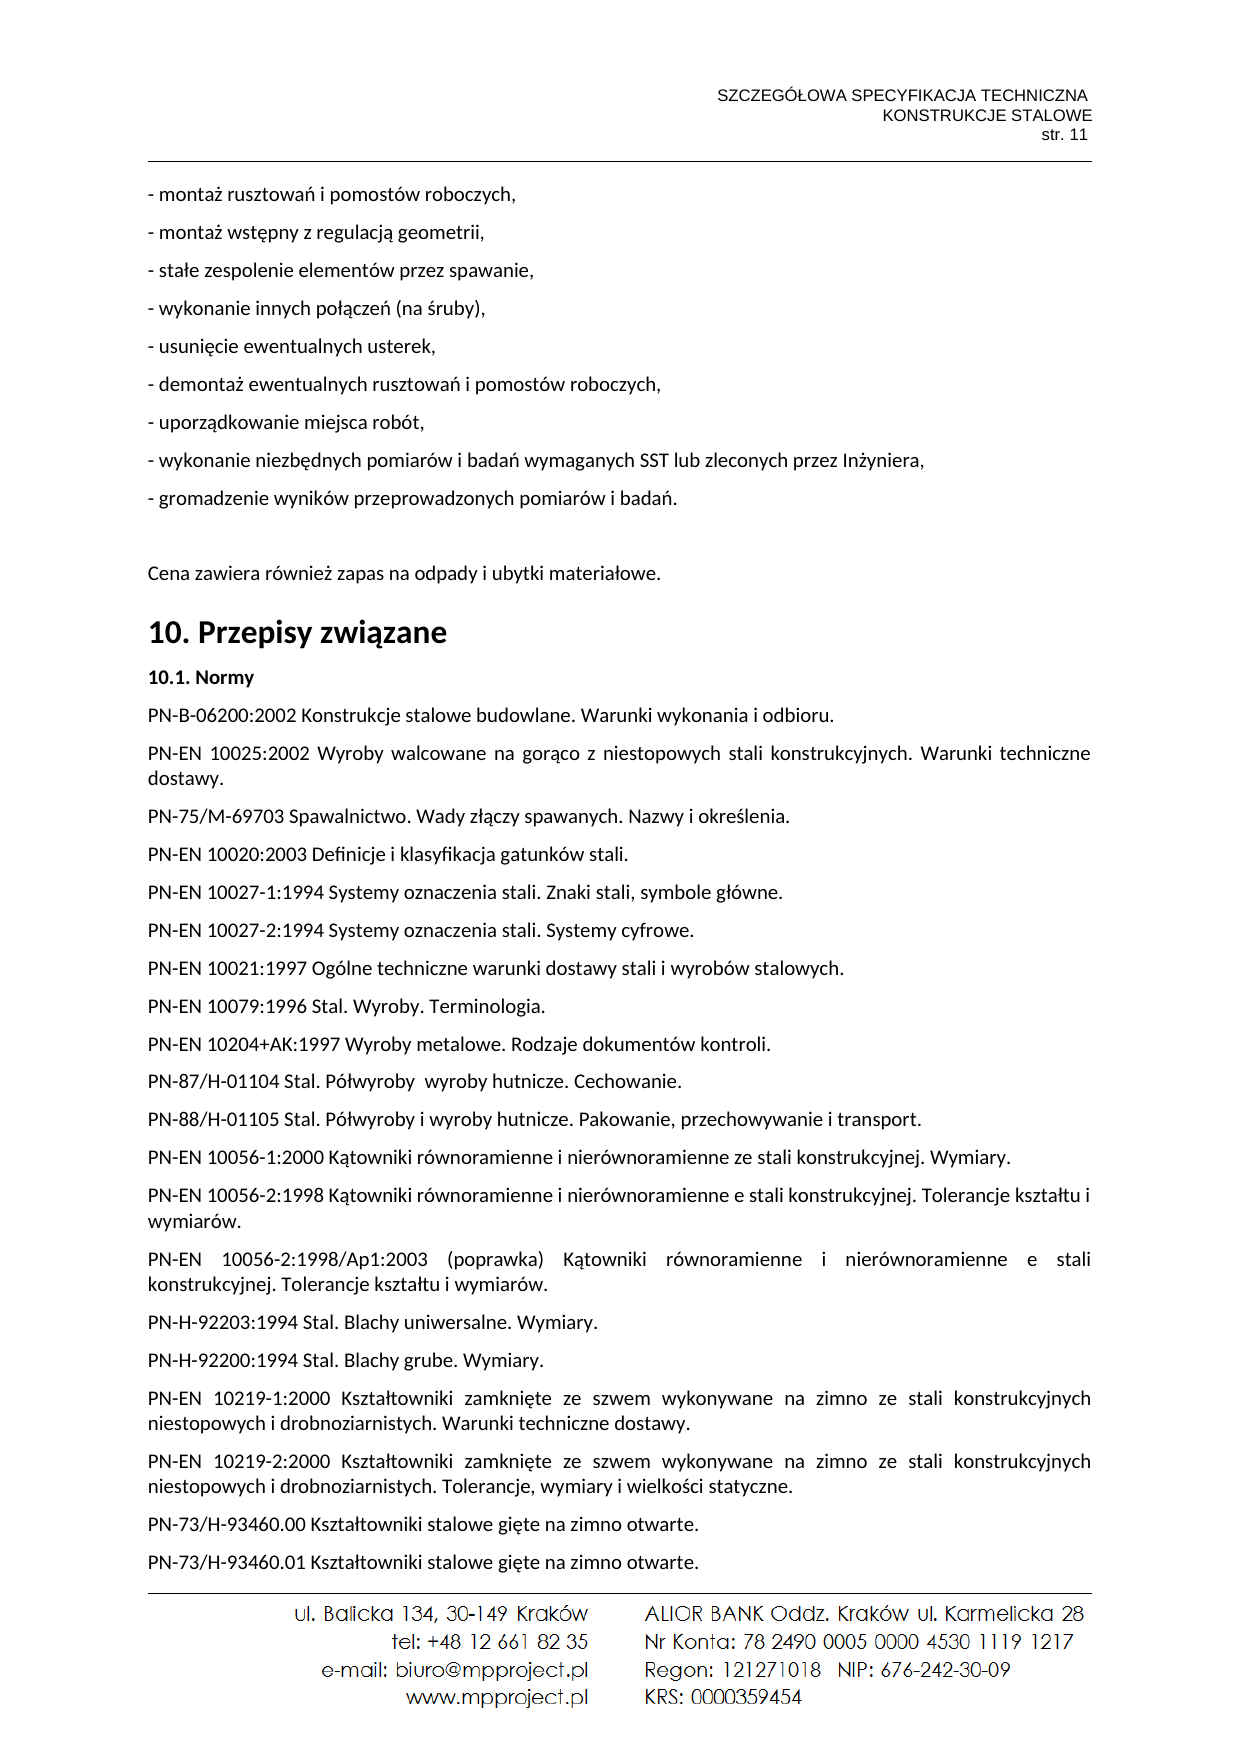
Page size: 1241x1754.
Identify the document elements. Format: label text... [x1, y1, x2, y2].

subtitle 10. Przepisy związane [148, 611, 1092, 652]
text PN-EN 10219-2:2000 Kształtowniki zamknięte ze szwem wykonywane na zimno ze stali konstrukcyjnych niestopowych i drobnoziarnistych. Tolerancje, wymiary i wielkości statyczne. [148, 1448, 1092, 1499]
text PN-EN 10056-2:1998/Ap1:2003 (poprawka) Kątowniki równoramienne i nierównoramienne e stali konstrukcyjnej. Tolerancje kształtu i wymiarów. [148, 1246, 1092, 1297]
text PN-EN 10204+AK:1997 Wyroby metalowe. Rodzaje dokumentów kontroli. [148, 1031, 1092, 1056]
text - stałe zespolenie elementów przez spawanie, [148, 257, 1092, 283]
text PN-EN 10056-2:1998 Kątowniki równoramienne i nierównoramienne e stali konstrukcyjnej. Tolerancje kształtu i wymiarów. [148, 1182, 1092, 1233]
text PN-87/H-01104 Stal. Półwyroby wyroby hutnicze. Cechowanie. [148, 1069, 1092, 1094]
text PN-H-92203:1994 Stal. Blachy uniwersalne. Wymiary. [148, 1309, 1092, 1334]
text PN-EN 10027-1:1994 Systemy oznaczenia stali. Znaki stali, symbole główne. [148, 879, 1092, 904]
text PN-EN 10056-1:2000 Kątowniki równoramienne i nierównoramienne ze stali konstrukcyjnej. Wymiary. [148, 1144, 1092, 1170]
text - gromadzenie wyników przeprowadzonych pomiarów i badań. [148, 485, 1092, 510]
text PN-73/H-93460.01 Kształtowniki stalowe gięte na zimno otwarte. [148, 1549, 1092, 1575]
picture [118, 1594, 1097, 1719]
text PN-EN 10219-1:2000 Kształtowniki zamknięte ze szwem wykonywane na zimno ze stali konstrukcyjnych niestopowych i drobnoziarnistych. Warunki techniczne dostawy. [148, 1385, 1092, 1436]
text PN-B-06200:2002 Konstrukcje stalowe budowlane. Warunki wykonania i odbioru. [148, 702, 1092, 727]
text PN-EN 10027-2:1994 Systemy oznaczenia stali. Systemy cyfrowe. [148, 917, 1092, 942]
text - montaż rusztowań i pomostów roboczych, [148, 181, 1092, 207]
text PN-EN 10020:2003 Definicje i klasyfikacja gatunków stali. [148, 841, 1092, 867]
text - usunięcie ewentualnych usterek, [148, 333, 1092, 358]
text 10.1. Normy [148, 664, 1092, 689]
text PN-EN 10079:1996 Stal. Wyroby. Terminologia. [148, 993, 1092, 1018]
text - montaż wstępny z regulacją geometrii, [148, 219, 1092, 245]
text PN-EN 10021:1997 Ogólne techniczne warunki dostawy stali i wyrobów stalowych. [148, 955, 1092, 980]
text PN-73/H-93460.00 Kształtowniki stalowe gięte na zimno otwarte. [148, 1512, 1092, 1537]
text - wykonanie niezbędnych pomiarów i badań wymaganych SST lub zleconych przez Inżyniera, [148, 447, 1092, 472]
text - uporządkowanie miejsca robót, [148, 409, 1092, 434]
text Cena zawiera również zapas na odpady i ubytki materiałowe. [148, 561, 1092, 586]
text - demontaż ewentualnych rusztowań i pomostów roboczych, [148, 371, 1092, 396]
text PN-75/M-69703 Spawalnictwo. Wady złączy spawanych. Nazwy i określenia. [148, 803, 1092, 829]
text PN-H-92200:1994 Stal. Blachy grube. Wymiary. [148, 1347, 1092, 1372]
text PN-EN 10025:2002 Wyroby walcowane na gorąco z niestopowych stali konstrukcyjnych. Warunki techniczne dostawy. [148, 740, 1092, 791]
text PN-88/H-01105 Stal. Półwyroby i wyroby hutnicze. Pakowanie, przechowywanie i transport. [148, 1107, 1092, 1132]
text - wykonanie innych połączeń (na śruby), [148, 295, 1092, 321]
